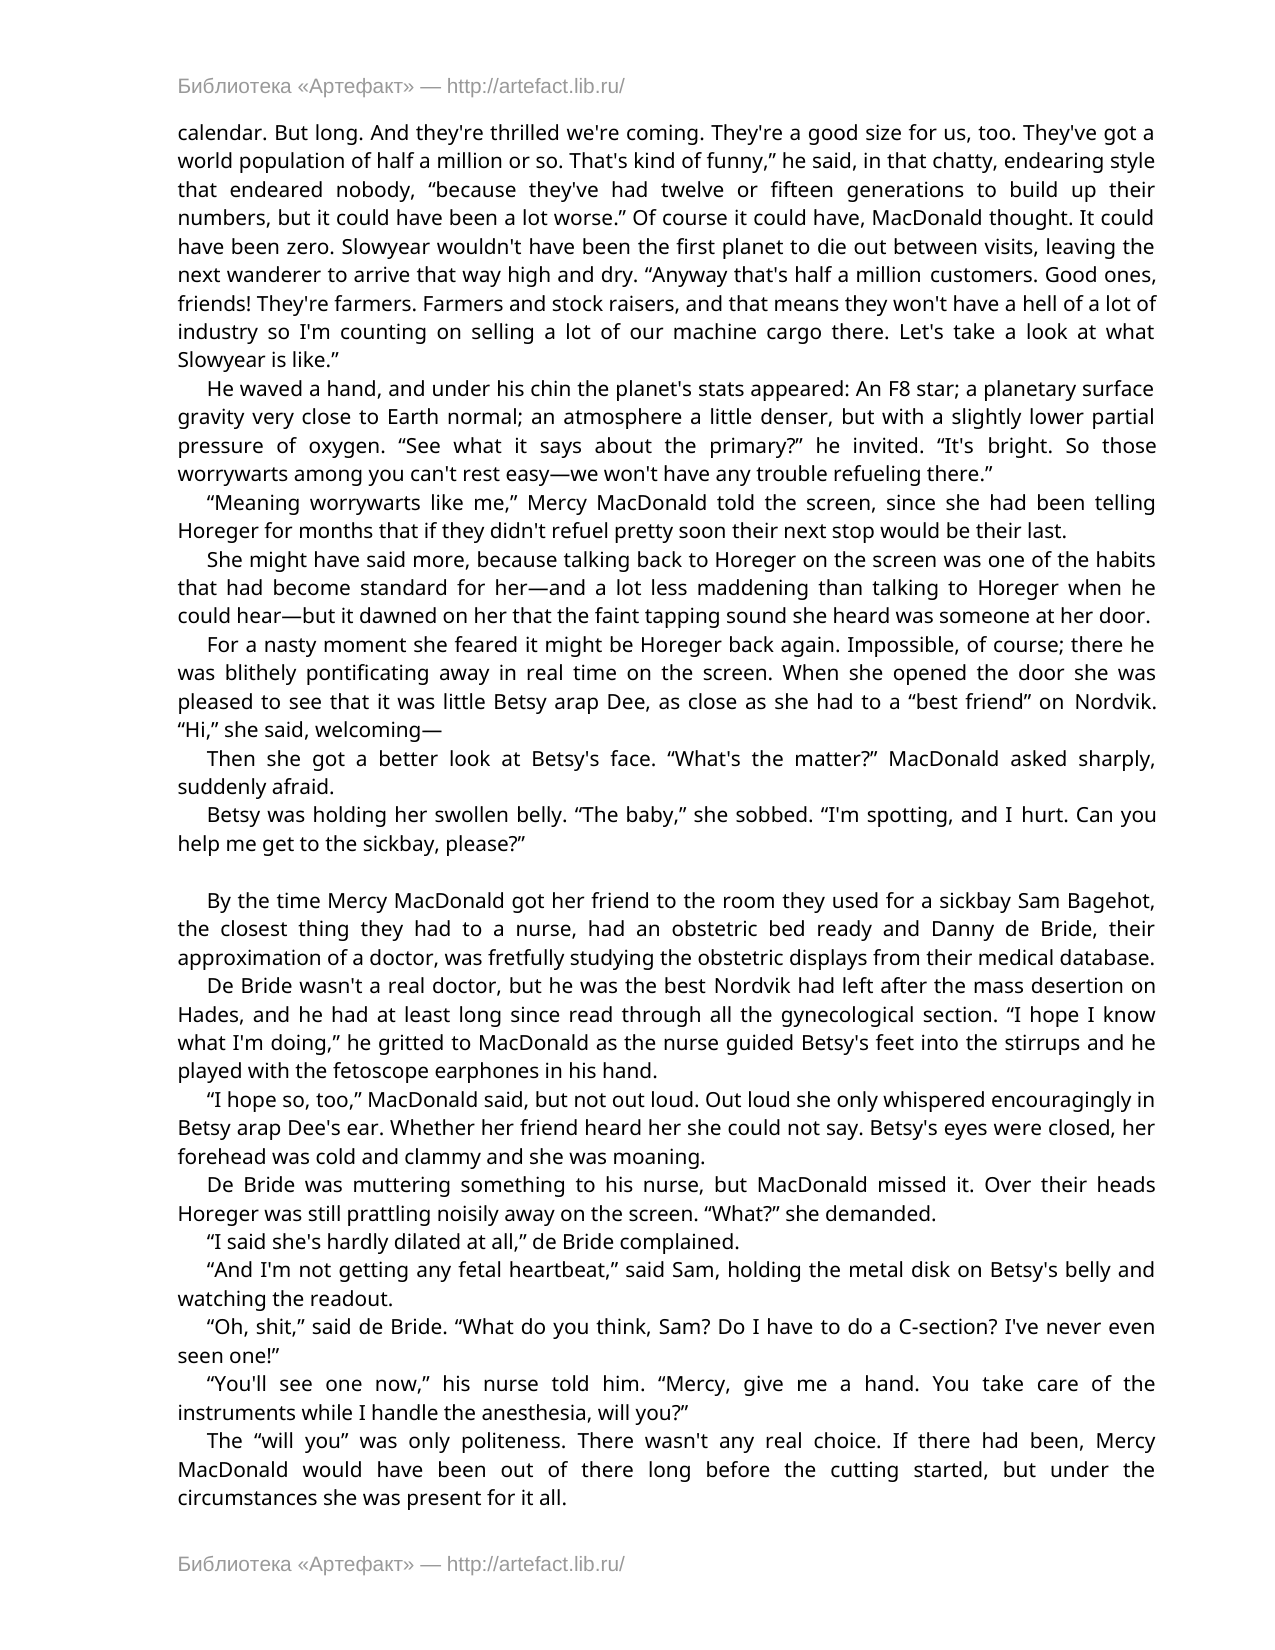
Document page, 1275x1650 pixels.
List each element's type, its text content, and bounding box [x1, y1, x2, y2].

text “Oh, shit,” said de Bride. “What do you think, Sam? Do I have to do a C-section? I've never even seen one!” [177, 1312, 1157, 1369]
text “Meaning worrywarts like me,” Mercy MacDonald told the screen, since she had been telling Horeger for months that if they didn't refuel pretty soon their next stop would be their last. [177, 488, 1157, 545]
text By the time Mercy MacDonald got her friend to the room they used for a sickbay Sam Bagehot, the closest thing they had to a nurse, had an obstetric bed ready and Danny de Bride, their approximation of a doctor, was fretfully studying the obstetric displays from their medical database. [177, 886, 1157, 971]
text She might have said more, because talking back to Horeger on the screen was one of the habits that had become standard for her—and a lot less maddening than talking to Horeger when he could hear—but it dawned on her that the faint tapping sound she heard was someone at her door. [177, 545, 1157, 630]
text Betsy was holding her swollen belly. “The baby,” she sobbed. “I'm spotting, and I hurt. Can you help me get to the sickbay, please?” [177, 801, 1157, 857]
text He waved a hand, and under his chin the planet's stats appeared: An F8 star; a planetary surface gravity very close to Earth normal; an atmosphere a little denser, but with a slightly lower partial pressure of oxygen. “See what it says about the primary?” he invited. “It's bright. So those worrywarts among you can't rest easy—we won't have any trouble refueling there.” [177, 374, 1157, 488]
text The “will you” was only politeness. There wasn't any real choice. If there had been, Mercy MacDonald would have been out of there long before the cutting started, but under the circumstances she was present for it all. [177, 1426, 1157, 1512]
text For a nasty moment she feared it might be Horeger back again. Impossible, of course; there he was blithely pontificating away in real time on the screen. When she opened the door she was pleased to see that it was little Betsy arap Dee, as close as she had to a “best friend” on Nordvik. “Hi,” she said, welcoming— [177, 630, 1157, 744]
text “You'll see one now,” his nurse told him. “Mercy, give me a hand. You take care of the instruments while I handle the anesthesia, will you?” [177, 1369, 1157, 1426]
text “And I'm not getting any fetal heartbeat,” said Sam, holding the metal disk on Betsy's belly and watching the readout. [177, 1256, 1157, 1312]
text “I said she's hardly dilated at all,” de Bride complained. [177, 1227, 1157, 1256]
text De Bride wasn't a real doctor, but he was the best Nordvik had left after the mass desertion on Hades, and he had at least long since read through all the gynecological section. “I hope I know what I'm doing,” he gritted to MacDonald as the nurse guided Betsy's feet into the stirrups and he played with the fetoscope earphones in his hand. [177, 971, 1157, 1085]
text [177, 118, 1157, 374]
text “I hope so, too,” MacDonald said, but not out loud. Out loud she only whispered encouragingly in Betsy arap Dee's ear. Whether her friend heard her she could not say. Betsy's eyes were closed, her forehead was cold and clammy and she was moaning. [177, 1085, 1157, 1170]
text De Bride was muttering something to his nurse, but MacDonald missed it. Over their heads Horeger was still prattling noisily away on the screen. “What?” she demanded. [177, 1170, 1157, 1227]
text Then she got a better look at Betsy's face. “What's the matter?” MacDonald asked sharply, suddenly afraid. [177, 744, 1157, 801]
